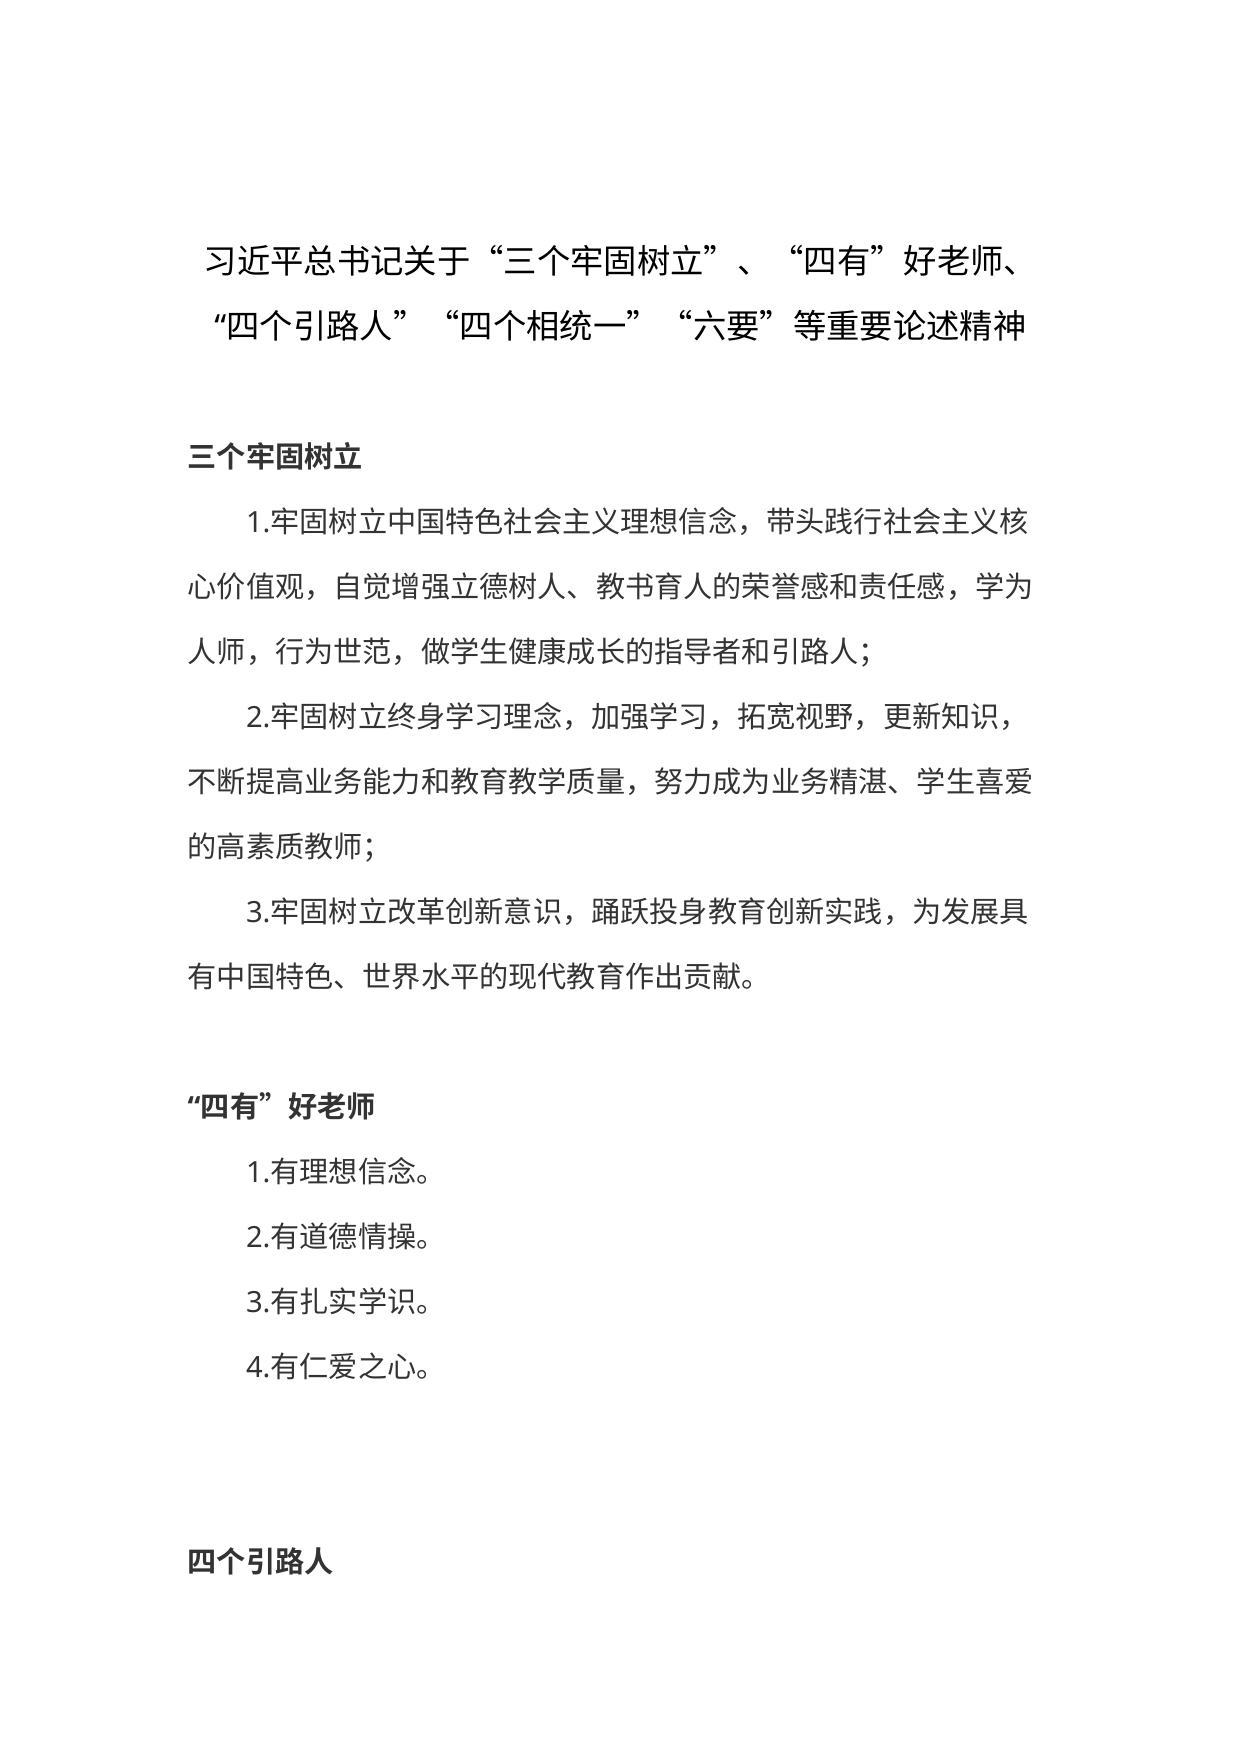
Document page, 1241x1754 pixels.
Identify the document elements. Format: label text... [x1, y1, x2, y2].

text “四个引路人”“四个相统一”“六要”等重要论述精神 [187, 292, 1053, 357]
text “四有”好老师 [187, 1072, 1053, 1137]
text 3.有扎实学识。 [187, 1267, 1053, 1332]
text 3.牢固树立改革创新意识，踊跃投身教育创新实践，为发展具有中国特色、世界水平的现代教育作出贡献。 [187, 877, 1053, 1007]
text 1.牢固树立中国特色社会主义理想信念，带头践行社会主义核心价值观，自觉增强立德树人、教书育人的荣誉感和责任感，学为人师，行为世范，做学生健康成长的指导者和引路人； [187, 487, 1053, 682]
text 四个引路人 [187, 1527, 1053, 1592]
text 2.牢固树立终身学习理念，加强学习，拓宽视野，更新知识，不断提高业务能力和教育教学质量，努力成为业务精湛、学生喜爱的高素质教师； [187, 682, 1053, 877]
text 三个牢固树立 [187, 422, 1053, 487]
text 2.有道德情操。 [187, 1202, 1053, 1267]
text 4.有仁爱之心。 [187, 1332, 1053, 1397]
text 1.有理想信念。 [187, 1137, 1053, 1202]
text 习近平总书记关于“三个牢固树立”、“四有”好老师、 [187, 227, 1053, 292]
